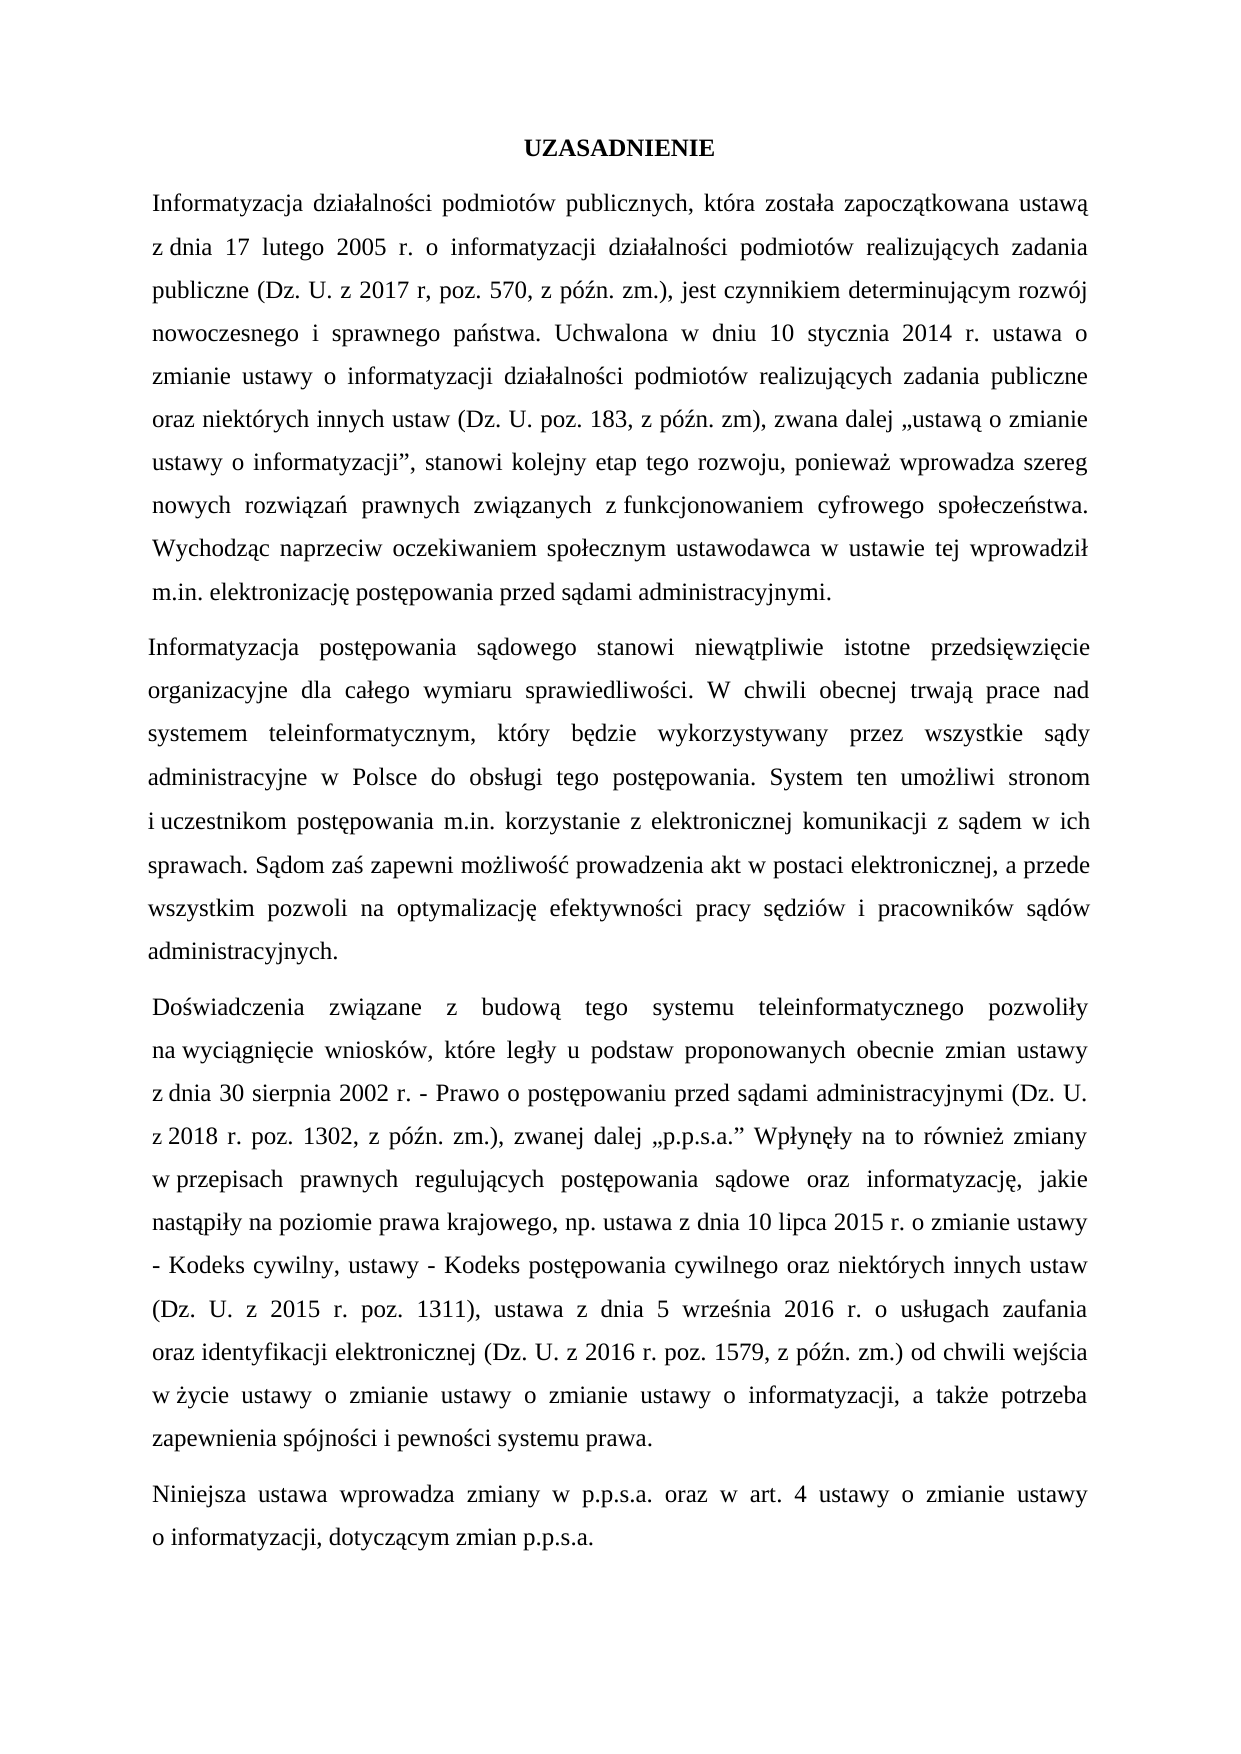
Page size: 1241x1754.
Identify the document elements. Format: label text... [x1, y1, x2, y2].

text Niniejsza ustawa wprowadza zmiany w p.p.s.a. oraz w art. 4 ustawy o zmianie ustawy o informatyzacji, dotyczącym zmian p.p.s.a. [152, 1479, 1089, 1551]
text Informatyzacja działalności podmiotów publicznych, która została zapoczątkowana ustawą z dnia 17 lutego 2005 r. o informatyzacji działalności podmiotów realizujących zadania publiczne (Dz. U. z 2017 r, poz. 570, z późn. zm.), jest czynnikiem determinującym rozwój nowoczesnego i sprawnego państwa. Uchwalona w dniu 10 stycznia 2014 r. ustawa o zmianie ustawy o informatyzacji działalności podmiotów realizujących zadania publiczne oraz niektórych innych ustaw (Dz. U. poz. 183, z późn. zm), zwana dalej „ustawą o zmianie ustawy o informatyzacji”, stanowi kolejny etap tego rozwoju, ponieważ wprowadza szereg nowych rozwiązań prawnych związanych z funkcjonowaniem cyfrowego społeczeństwa. Wychodząc naprzeciw oczekiwaniem społecznym ustawodawca w ustawie tej wprowadził m.in. elektronizację postępowania przed sądami administracyjnymi. [152, 188, 1089, 605]
text Doświadczenia związane z budową tego systemu teleinformatycznego pozwoliły na wyciągnięcie wniosków, które legły u podstaw proponowanych obecnie zmian ustawy z dnia 30 sierpnia 2002 r. - Prawo o postępowaniu przed sądami administracyjnymi (Dz. U. z 2018 r. poz. 1302, z późn. zm.), zwanej dalej „p.p.s.a.” Wpłynęły na to również zmiany w przepisach prawnych regulujących postępowania sądowe oraz informatyzację, jakie nastąpiły na poziomie prawa krajowego, np. ustawa z dnia 10 lipca 2015 r. o zmianie ustawy - Kodeks cywilny, ustawy - Kodeks postępowania cywilnego oraz niektórych innych ustaw (Dz. U. z 2015 r. poz. 1311), ustawa z dnia 5 września 2016 r. o usługach zaufania oraz identyfikacji elektronicznej (Dz. U. z 2016 r. poz. 1579, z późn. zm.) od chwili wejścia w życie ustawy o zmianie ustawy o zmianie ustawy o informatyzacji, a także potrzeba zapewnienia spójności i pewności systemu prawa. [152, 992, 1089, 1452]
text Informatyzacja postępowania sądowego stanowi niewątpliwie istotne przedsięwzięcie organizacyjne dla całego wymiaru sprawiedliwości. W chwili obecnej trwają prace nad systemem teleinformatycznym, który będzie wykorzystywany przez wszystkie sądy administracyjne w Polsce do obsługi tego postępowania. System ten umożliwi stronom i uczestnikom postępowania m.in. korzystanie z elektronicznej komunikacji z sądem w ich sprawach. Sądom zaś zapewni możliwość prowadzenia akt w postaci elektronicznej, a przede wszystkim pozwoli na optymalizację efektywności pracy sędziów i pracowników sądów administracyjnych. [148, 632, 1091, 965]
text UZASADNIENIE [148, 133, 1091, 162]
